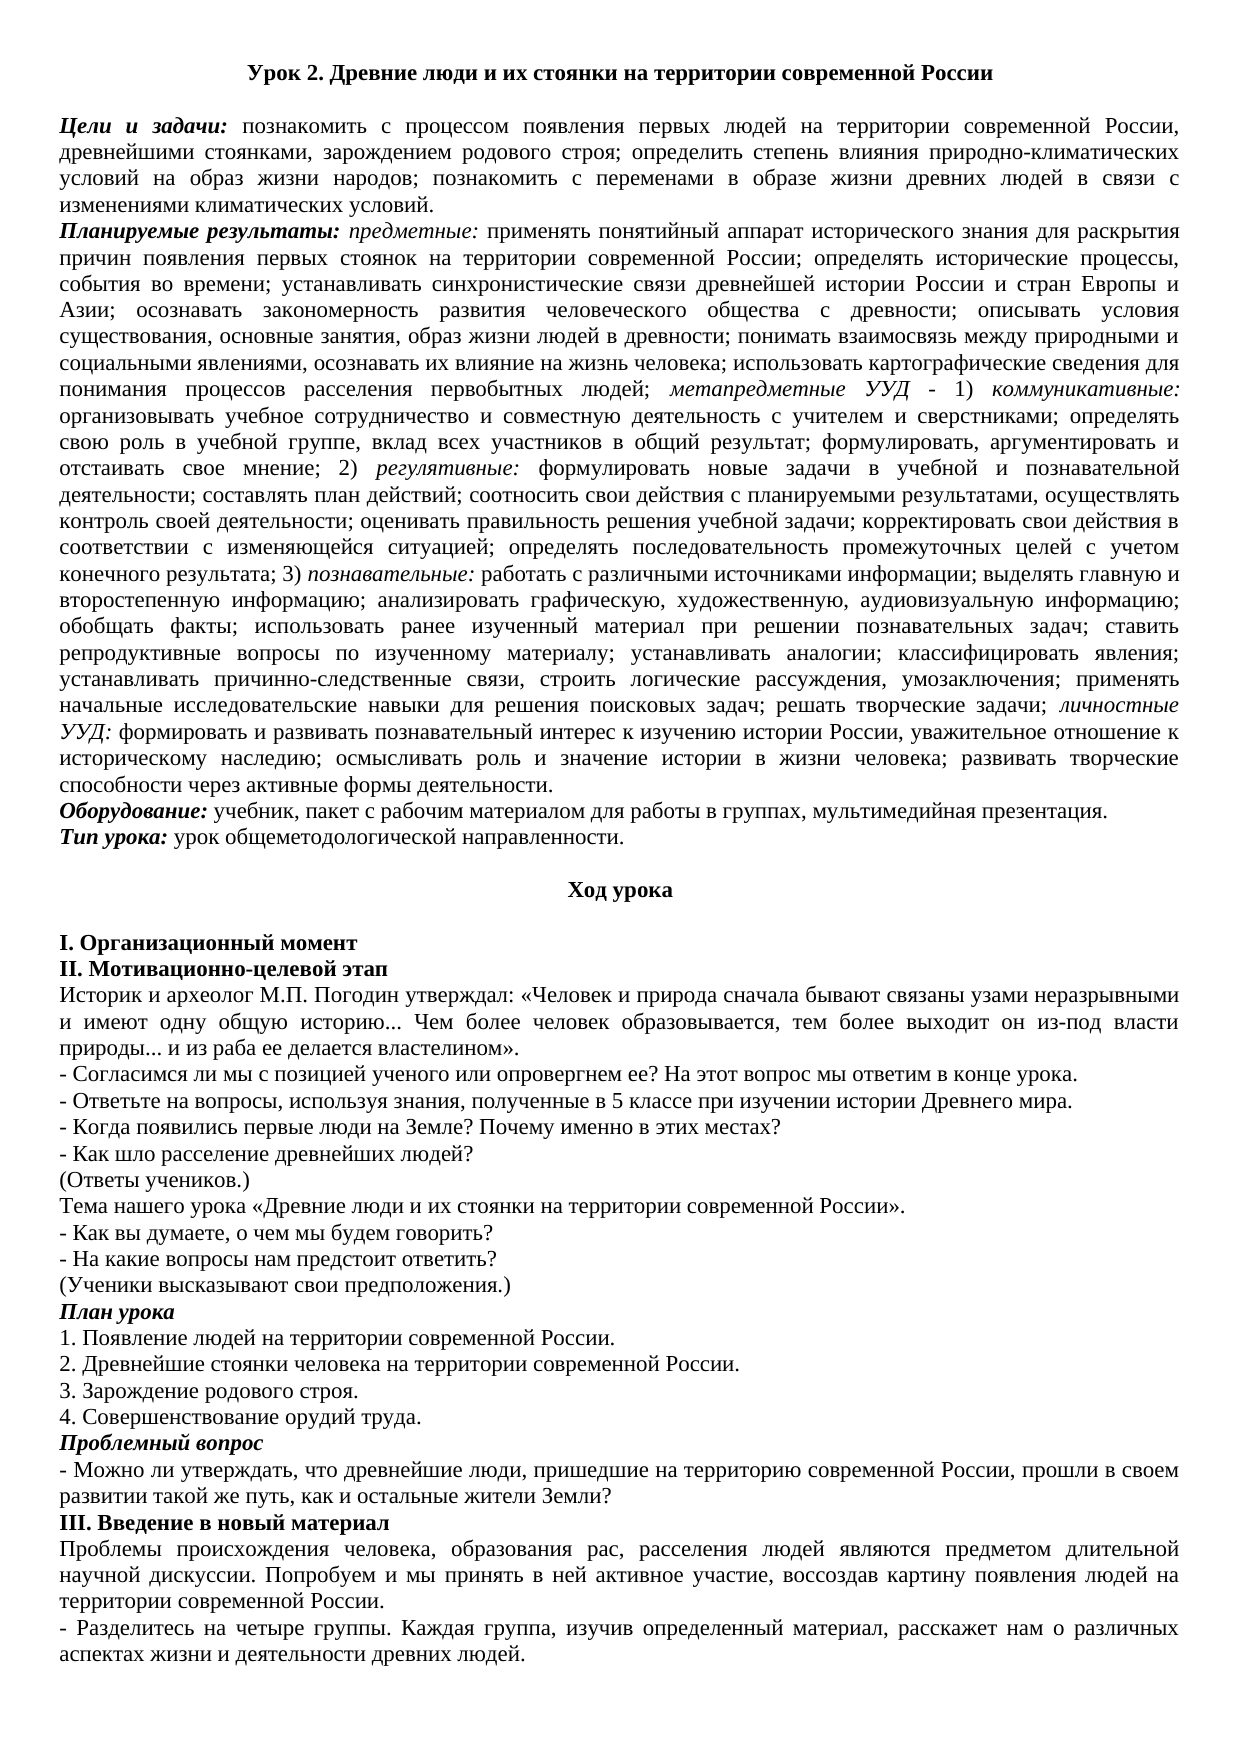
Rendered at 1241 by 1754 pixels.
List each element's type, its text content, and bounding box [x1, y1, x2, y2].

text Цели и задачи: познакомить с процессом появления первых людей на территории современной России, древнейшими стоянками, зарождением родового строя; определить степень влияния природно-климатических условий на образ жизни народов; познакомить с переменами в образе жизни древних людей в связи с изменениями климатических условий. [59, 112, 1181, 217]
text Оборудование: учебник, пакет с рабочим материалом для работы в группах, мультимедийная презентация. [59, 797, 1181, 823]
text - Согласимся ли мы с позицией ученого или опровергнем ее? На этот вопрос мы ответим в конце урока. [59, 1061, 1181, 1087]
text II. Мотивационно-целевой этап [59, 955, 1181, 981]
text Проблемы происхождения человека, образования рас, расселения людей являются предметом длительной научной дискуссии. Попробуем и мы принять в ней активное участие, воссоздав картину появления людей на территории современной России. [59, 1535, 1181, 1614]
text - Разделитесь на четыре группы. Каждая группа, изучив определенный материал, расскажет нам о различных аспектах жизни и деятельности древних людей. [59, 1614, 1181, 1667]
text 4. Совершенствование орудий труда. [59, 1403, 1181, 1429]
text 3. Зарождение родового строя. [59, 1377, 1181, 1403]
text Урок 2. Древние люди и их стоянки на территории современной России [59, 59, 1181, 85]
text III. Введение в новый материал [59, 1508, 1181, 1535]
text Ход урока [59, 876, 1181, 902]
text 1. Появление людей на территории современной России. [59, 1324, 1181, 1350]
text (Ответы учеников.) [59, 1166, 1181, 1192]
text - Можно ли утверждать, что древнейшие люди, пришедшие на территорию современной России, прошли в своем развитии такой же путь, как и остальные жители Земли? [59, 1456, 1181, 1508]
text - На какие вопросы нам предстоит ответить? [59, 1245, 1181, 1271]
text Историк и археолог М.П. Погодин утверждал: «Человек и природа сначала бывают связаны узами неразрывными и имеют одну общую историю... Чем более человек образовывается, тем более выходит он из-под власти природы... и из раба ее делается властелином». [59, 981, 1181, 1061]
text I. Организационный момент [59, 929, 1181, 955]
text 2. Древнейшие стоянки человека на территории современной России. [59, 1350, 1181, 1377]
text (Ученики высказывают свои предположения.) [59, 1271, 1181, 1298]
text - Ответьте на вопросы, используя знания, полученные в 5 классе при изучении истории Древнего мира. [59, 1087, 1181, 1113]
text Тема нашего урока «Древние люди и их стоянки на территории современной России». [59, 1192, 1181, 1219]
text - Как вы думаете, о чем мы будем говорить? [59, 1219, 1181, 1245]
text План урока [59, 1298, 1181, 1324]
text Тип урока: урок общеметодологической направленности. [59, 823, 1181, 850]
text Планируемые результаты: предметные: применять понятийный аппарат исторического знания для раскрытия причин появления первых стоянок на территории современной России; определять исторические процессы, события во времени; устанавливать синхронистические связи древнейшей истории России и стран Европы и Азии; осознавать закономерность развития человеческого общества с древности; описывать условия существования, основные занятия, образ жизни людей в древности; понимать взаимосвязь между природными и социальными явлениями, осознавать их влияние на жизнь человека; использовать картографические сведения для понимания процессов расселения первобытных людей; метапредметные УУД - 1) коммуникативные: организовывать учебное сотрудничество и совместную деятельность с учителем и сверстниками; определять свою роль в учебной группе, вклад всех участников в общий результат; формулировать, аргументировать и отстаивать свое мнение; 2) регулятивные: формулировать новые задачи в учебной и познавательной деятельности; составлять план действий; соотносить свои действия с планируемыми результатами, осуществлять контроль своей деятельности; оценивать правильность решения учебной задачи; корректировать свои действия в соответствии с изменяющейся ситуацией; определять последовательность промежуточных целей с учетом конечного результата; 3) познавательные: работать с различными источниками информации; выделять главную и второстепенную информацию; анализировать графическую, художественную, аудиовизуальную информацию; обобщать факты; использовать ранее изученный материал при решении познавательных задач; ставить репродуктивные вопросы по изученному материалу; устанавливать аналогии; классифицировать явления; устанавливать причинно-следственные связи, строить логические рассуждения, умозаключения; применять начальные исследовательские навыки для решения поисковых задач; решать творческие задачи; личностные УУД: формировать и развивать познавательный интерес к изучению истории России, уважительное отношение к историческому наследию; осмысливать роль и значение истории в жизни человека; развивать творческие способности через активные формы деятельности. [59, 217, 1181, 797]
text - Как шло расселение древнейших людей? [59, 1139, 1181, 1166]
text - Когда появились первые люди на Земле? Почему именно в этих местах? [59, 1113, 1181, 1139]
text Проблемный вопрос [59, 1429, 1181, 1456]
